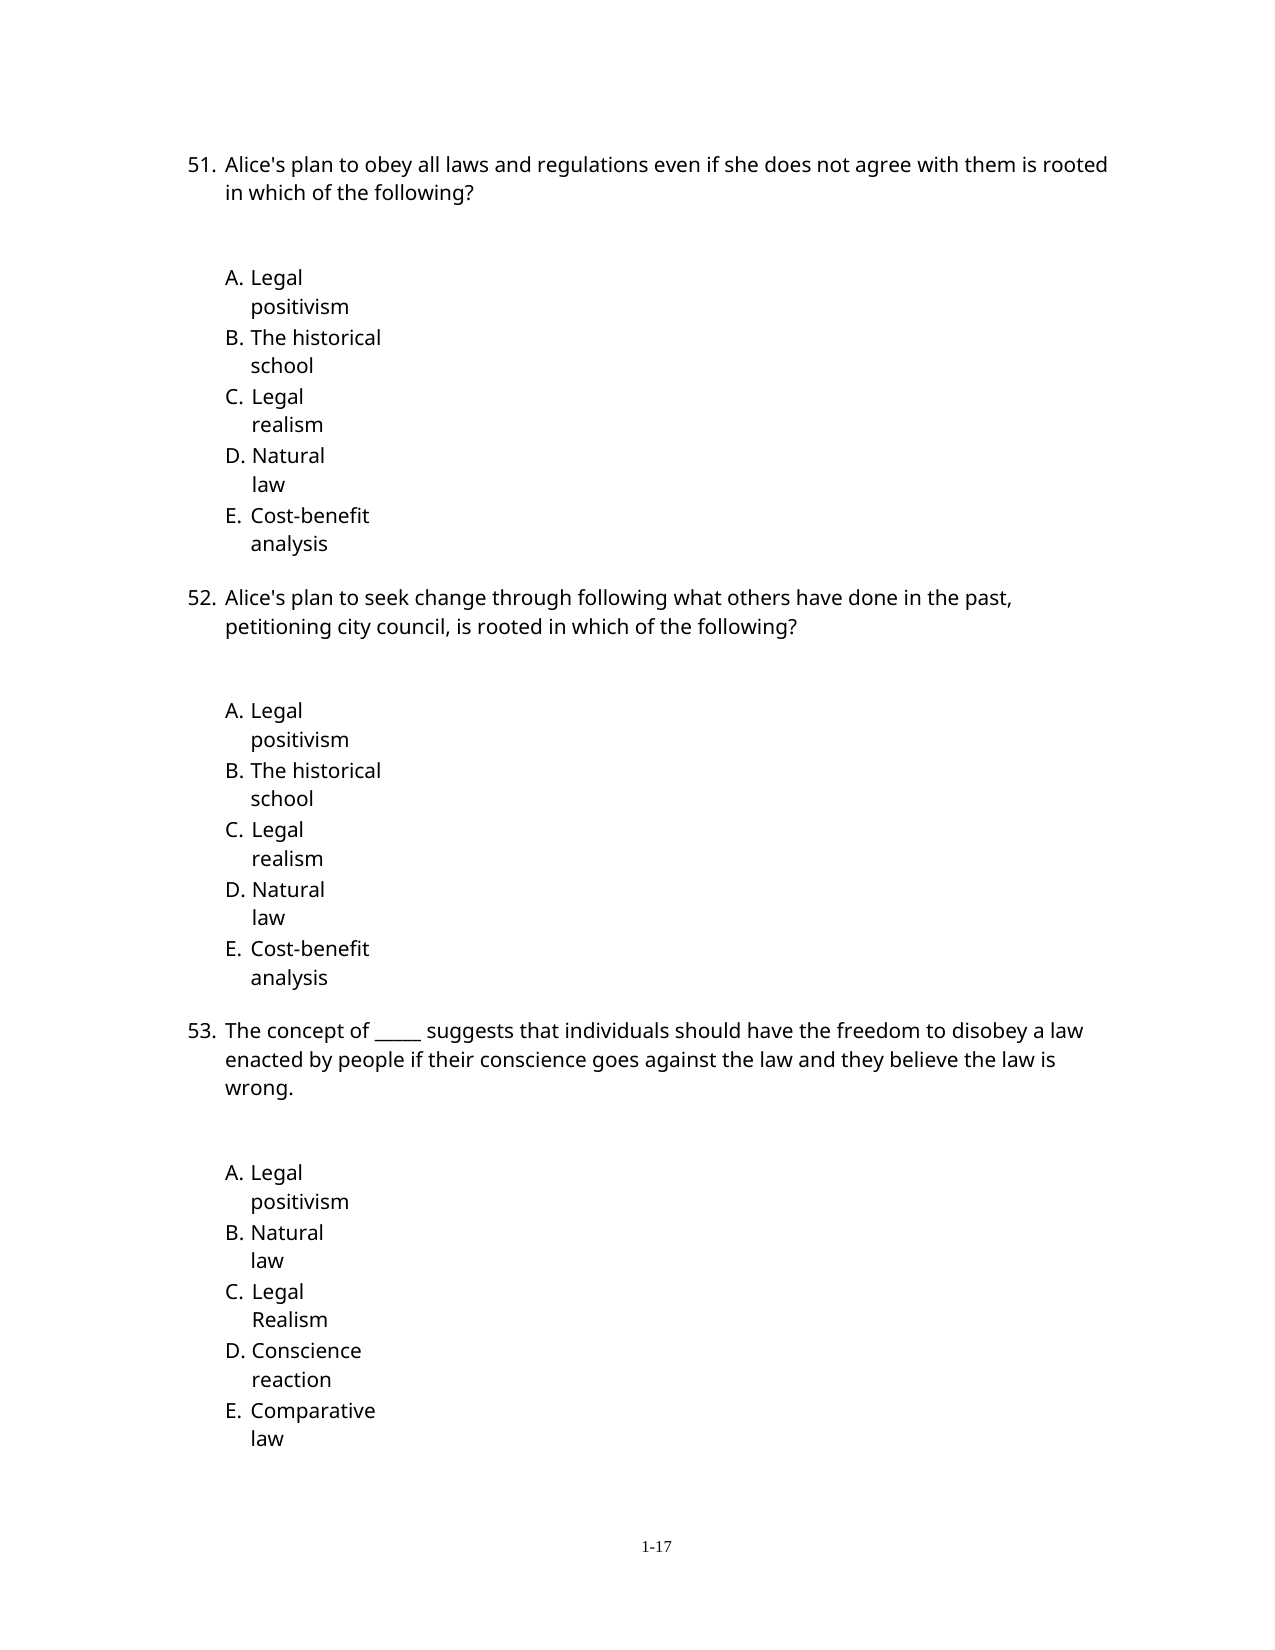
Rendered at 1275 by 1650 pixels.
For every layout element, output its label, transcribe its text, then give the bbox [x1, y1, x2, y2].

table_header The concept of _____ suggests that individuals should have the freedom to disobey a law enacted by people if their conscience goes against the law and they believe the law is wrong. [225, 1017, 1125, 1453]
table_header Alice's plan to seek change through following what others have done in the past, petitioning city council, is rooted in which of the following? [225, 583, 1125, 991]
table_header Alice's plan to obey all laws and regulations even if she does not agree with them is rooted in which of the following? [225, 150, 1125, 558]
table_header 51. [188, 150, 225, 558]
table_header 53. [188, 1017, 225, 1453]
table_header 52. [188, 583, 225, 991]
